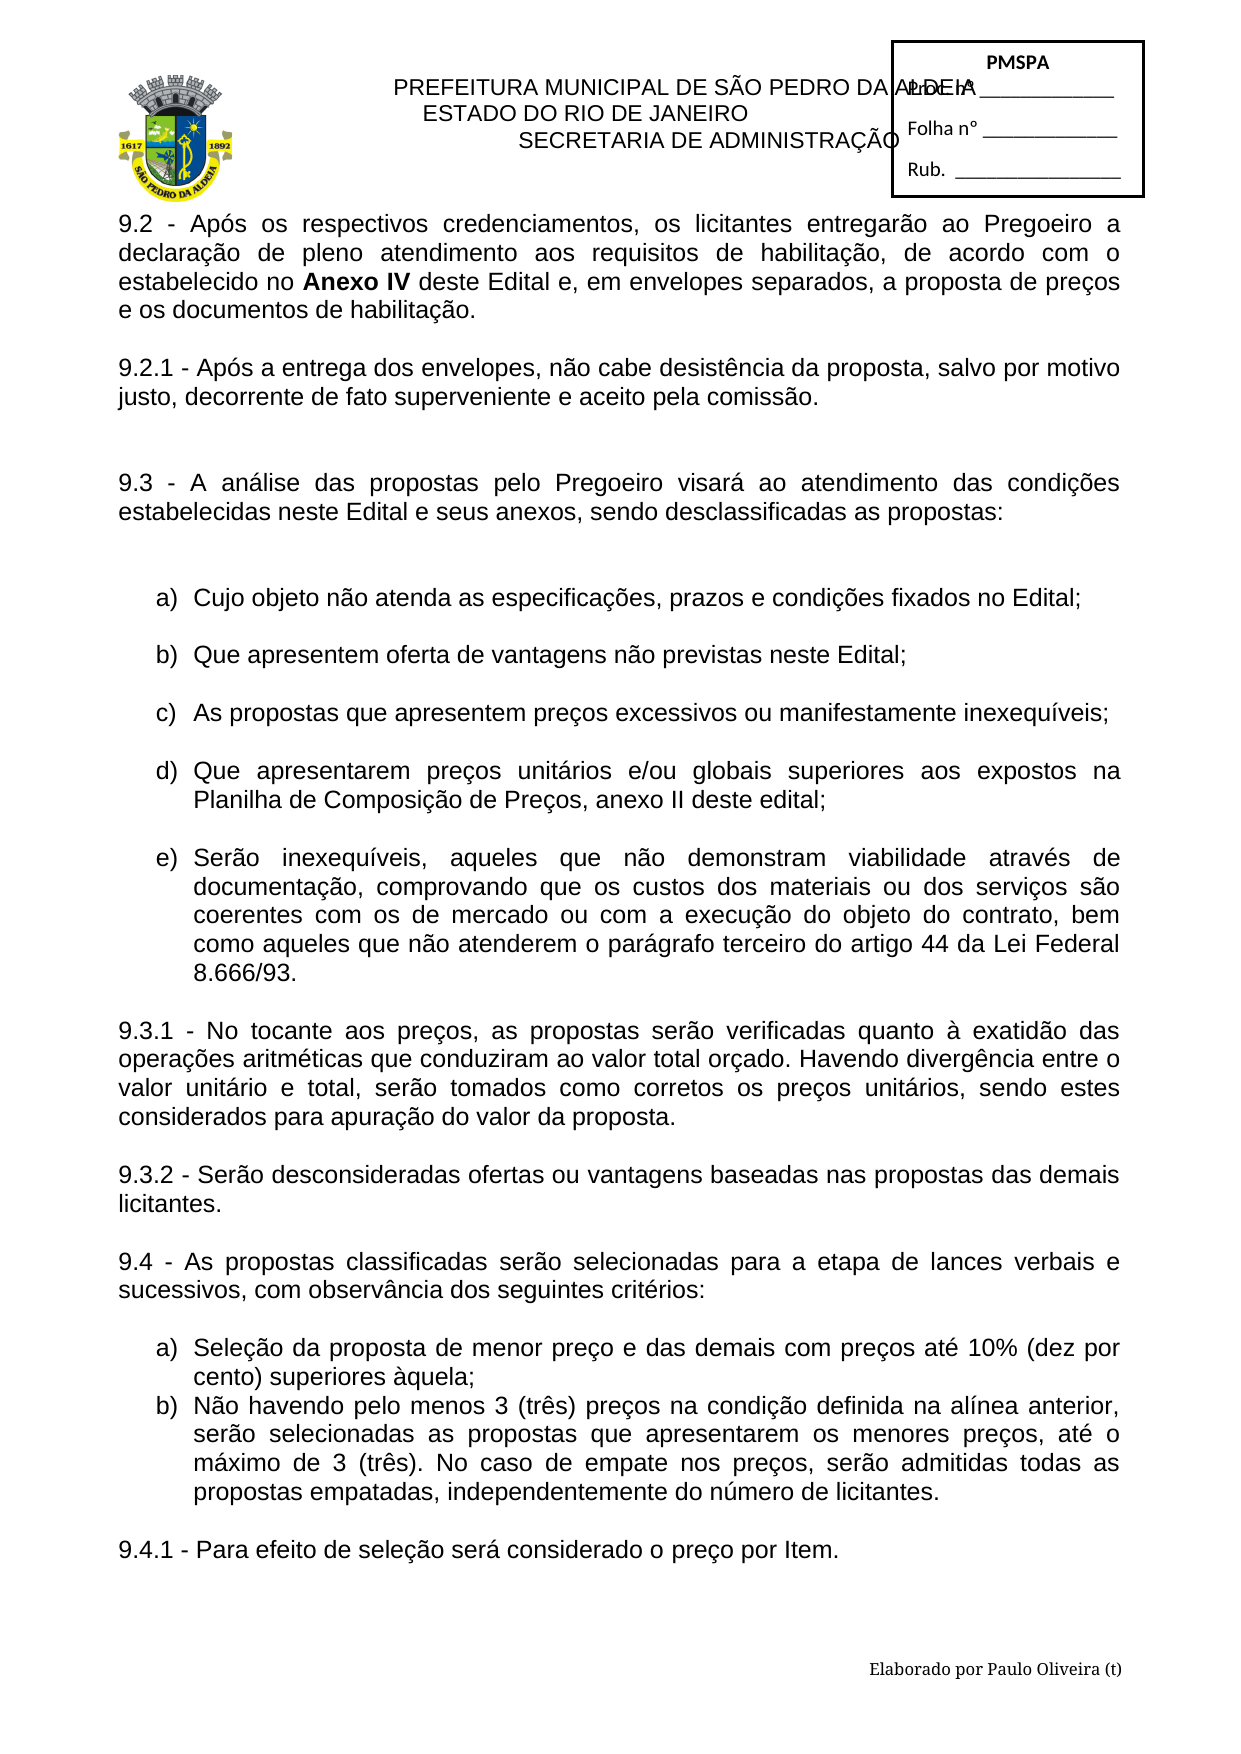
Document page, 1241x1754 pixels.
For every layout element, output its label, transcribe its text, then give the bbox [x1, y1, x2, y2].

list Cujo objeto não atenda as especificações, prazos e condições fixados no Edital; [156, 583, 1122, 611]
list Seleção da proposta de menor preço e das demais com preços até 10% (dez por cento) superiores àquela; [156, 1333, 1122, 1391]
list Serão inexequíveis, aqueles que não demonstram viabilidade através de documentação, comprovando que os custos dos materiais ou dos serviços são coerentes com os de mercado ou com a execução do objeto do contrato, bem como aqueles que não atenderem o parágrafo terceiro do artigo 44 da Lei Federal 8.666/93. [156, 843, 1122, 986]
text 9.4 - As propostas classificadas serão selecionadas para a etapa de lances verbais e sucessivos, com observância dos seguintes critérios: [118, 1246, 1122, 1304]
list Não havendo pelo menos 3 (três) preços na condição definida na alínea anterior, serão selecionadas as propostas que apresentarem os menores preços, até o máximo de 3 (três). No caso de empate nos preços, serão admitidas todas as propostas empatadas, independentemente do número de licitantes. [156, 1391, 1122, 1506]
list Que apresentem oferta de vantagens não previstas neste Edital; [156, 640, 1122, 669]
picture [118, 75, 233, 202]
text 9.3.1 - No tocante aos preços, as propostas serão verificadas quanto à exatidão das operações aritméticas que conduziram ao valor total orçado. Havendo divergência entre o valor unitário e total, serão tomados como corretos os preços unitários, sendo estes considerados para apuração do valor da proposta. [118, 1016, 1122, 1131]
text 9.3 - A análise das propostas pelo Pregoeiro visará ao atendimento das condições estabelecidas neste Edital e seus anexos, sendo desclassificadas as propostas: [118, 468, 1122, 525]
list As propostas que apresentem preços excessivos ou manifestamente inexequíveis; [156, 698, 1122, 727]
text 9.4.1 - Para efeito de seleção será considerado o preço por Item. [118, 1535, 1122, 1563]
list Que apresentarem preços unitários e/ou globais superiores aos expostos na Planilha de Composição de Preços, anexo II deste edital; [156, 756, 1122, 813]
text 9.2.1 - Após a entrega dos envelopes, não cabe desistência da proposta, salvo por motivo justo, decorrente de fato superveniente e aceito pela comissão. [118, 353, 1122, 410]
text 9.2 - Após os respectivos credenciamentos, os licitantes entregarão ao Pregoeiro a declaração de pleno atendimento aos requisitos de habilitação, de acordo com o estabelecido no Anexo IV deste Edital e, em envelopes separados, a proposta de preços e os documentos de habilitação. [118, 209, 1122, 324]
text 9.3.2 - Serão desconsideradas ofertas ou vantagens baseadas nas propostas das demais licitantes. [118, 1160, 1122, 1217]
